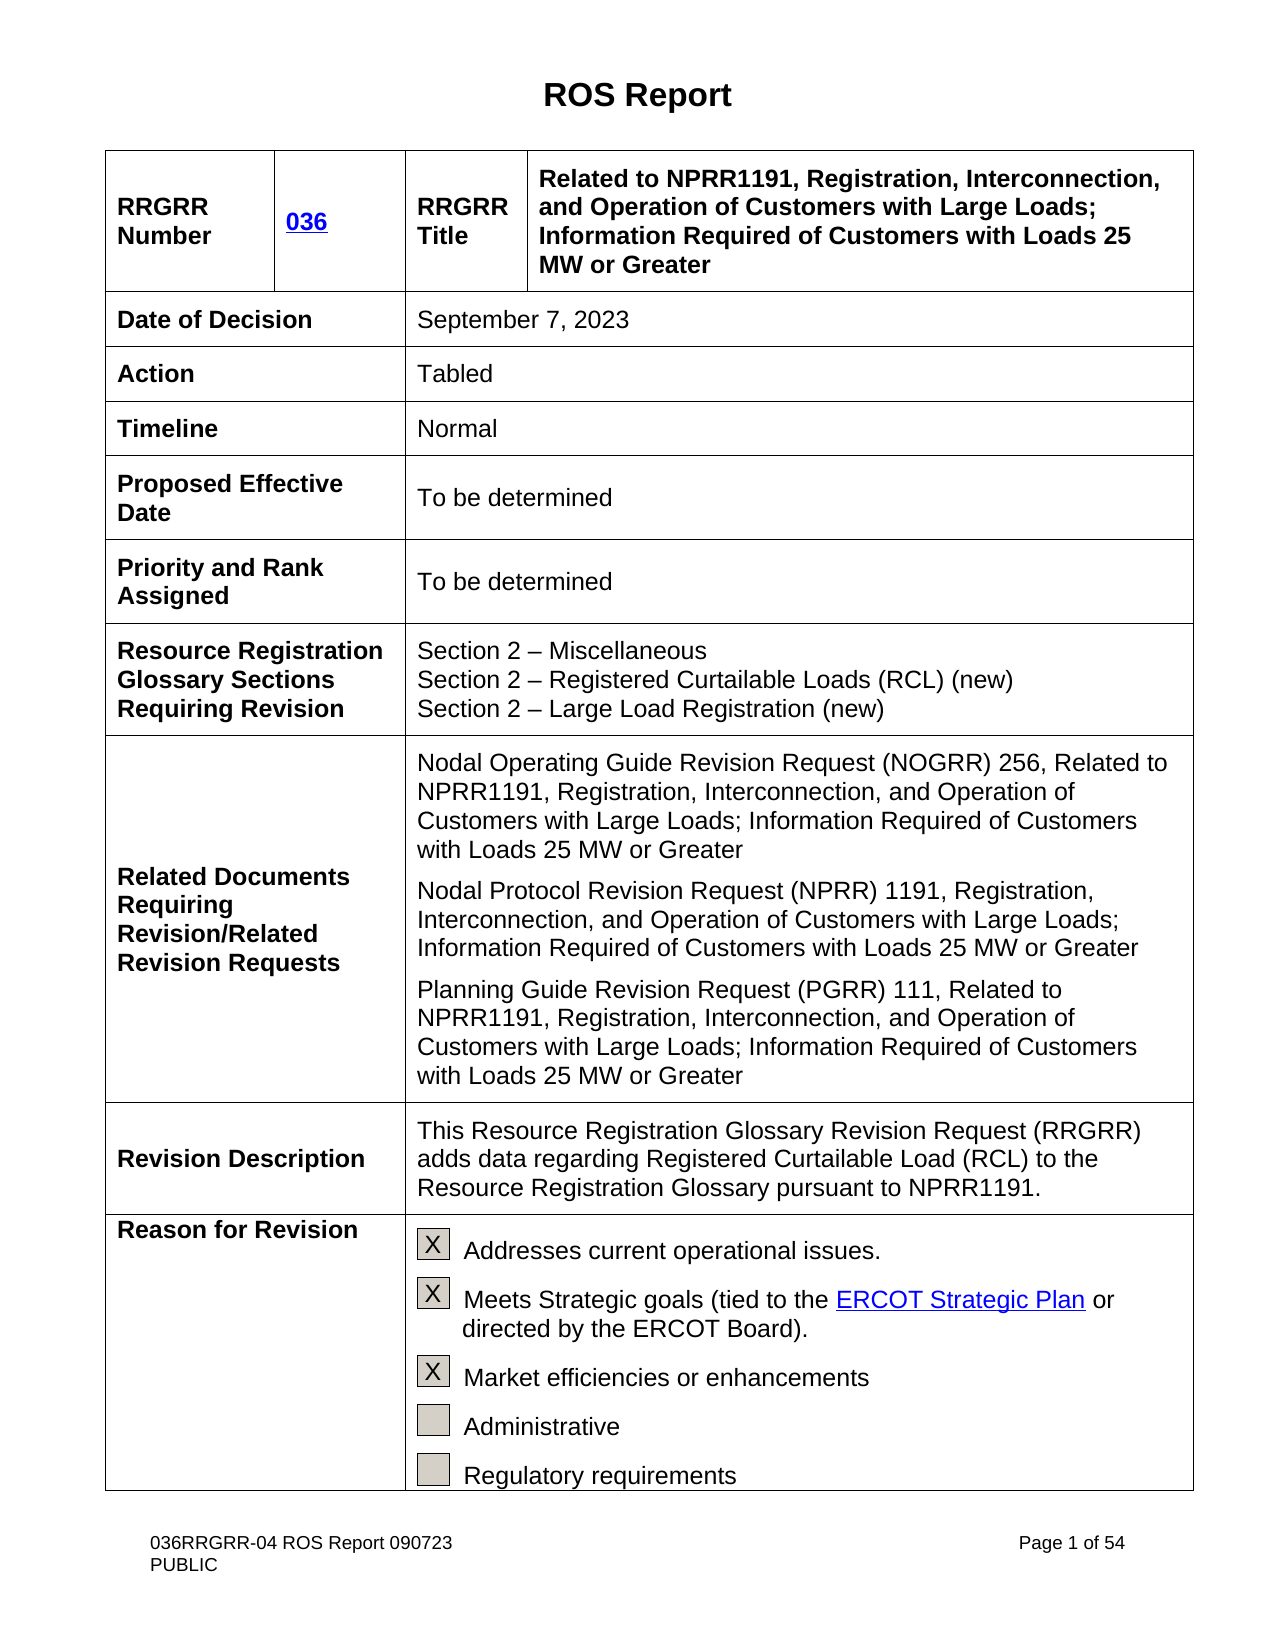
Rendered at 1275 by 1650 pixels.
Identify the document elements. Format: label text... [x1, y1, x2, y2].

table_cell Section 2 – Miscellaneous Section 2 – Registered Curtailable Loads (RCL) (new) Section 2 – Large Load Registration (new) [406, 624, 1193, 735]
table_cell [406, 1215, 1193, 1490]
table_cell Timeline [106, 402, 405, 455]
table_cell Reason for Revision [106, 1215, 405, 1490]
table_cell Resource Registration Glossary Sections Requiring Revision [106, 624, 405, 735]
table_cell September 7, 2023 [406, 292, 1193, 346]
table_cell Date of Decision [106, 292, 405, 346]
table_header Related to NPRR1191, Registration, Interconnection, and Operation of Customers with Large Loads; Information Required of Customers with Loads 25 MW or Greater [528, 151, 1193, 291]
table_cell This Resource Registration Glossary Revision Request (RRGRR) adds data regarding Registered Curtailable Load (RCL) to the Resource Registration Glossary pursuant to NPRR1191. [406, 1103, 1193, 1214]
table_cell To be determined [406, 540, 1193, 622]
table_cell Normal [406, 402, 1193, 455]
table_header RRGRR Number [106, 151, 274, 291]
table_cell Related Documents Requiring Revision/Related Revision Requests [106, 736, 405, 1102]
table_cell Proposed Effective Date [106, 456, 405, 539]
table_cell Nodal Operating Guide Revision Request (NOGRR) 256, Related to NPRR1191, Registration, Interconnection, and Operation of Customers with Large Loads; Information Required of Customers with Loads 25 MW or Greater Nodal Protocol Revision Request (NPRR) 1191, Registration, Interconnection, and Operation of Customers with Large Loads; Information Required of Customers with Loads 25 MW or Greater Planning Guide Revision Request (PGRR) 111, Related to NPRR1191, Registration, Interconnection, and Operation of Customers with Large Loads; Information Required of Customers with Loads 25 MW or Greater [406, 736, 1193, 1102]
table_cell Revision Description [106, 1103, 405, 1214]
table_cell To be determined [406, 456, 1193, 539]
table_cell Priority and Rank Assigned [106, 540, 405, 622]
table_header 036 [275, 151, 405, 291]
table_cell Tabled [406, 347, 1193, 401]
table_cell Action [106, 347, 405, 401]
table_header RRGRR Title [406, 151, 527, 291]
